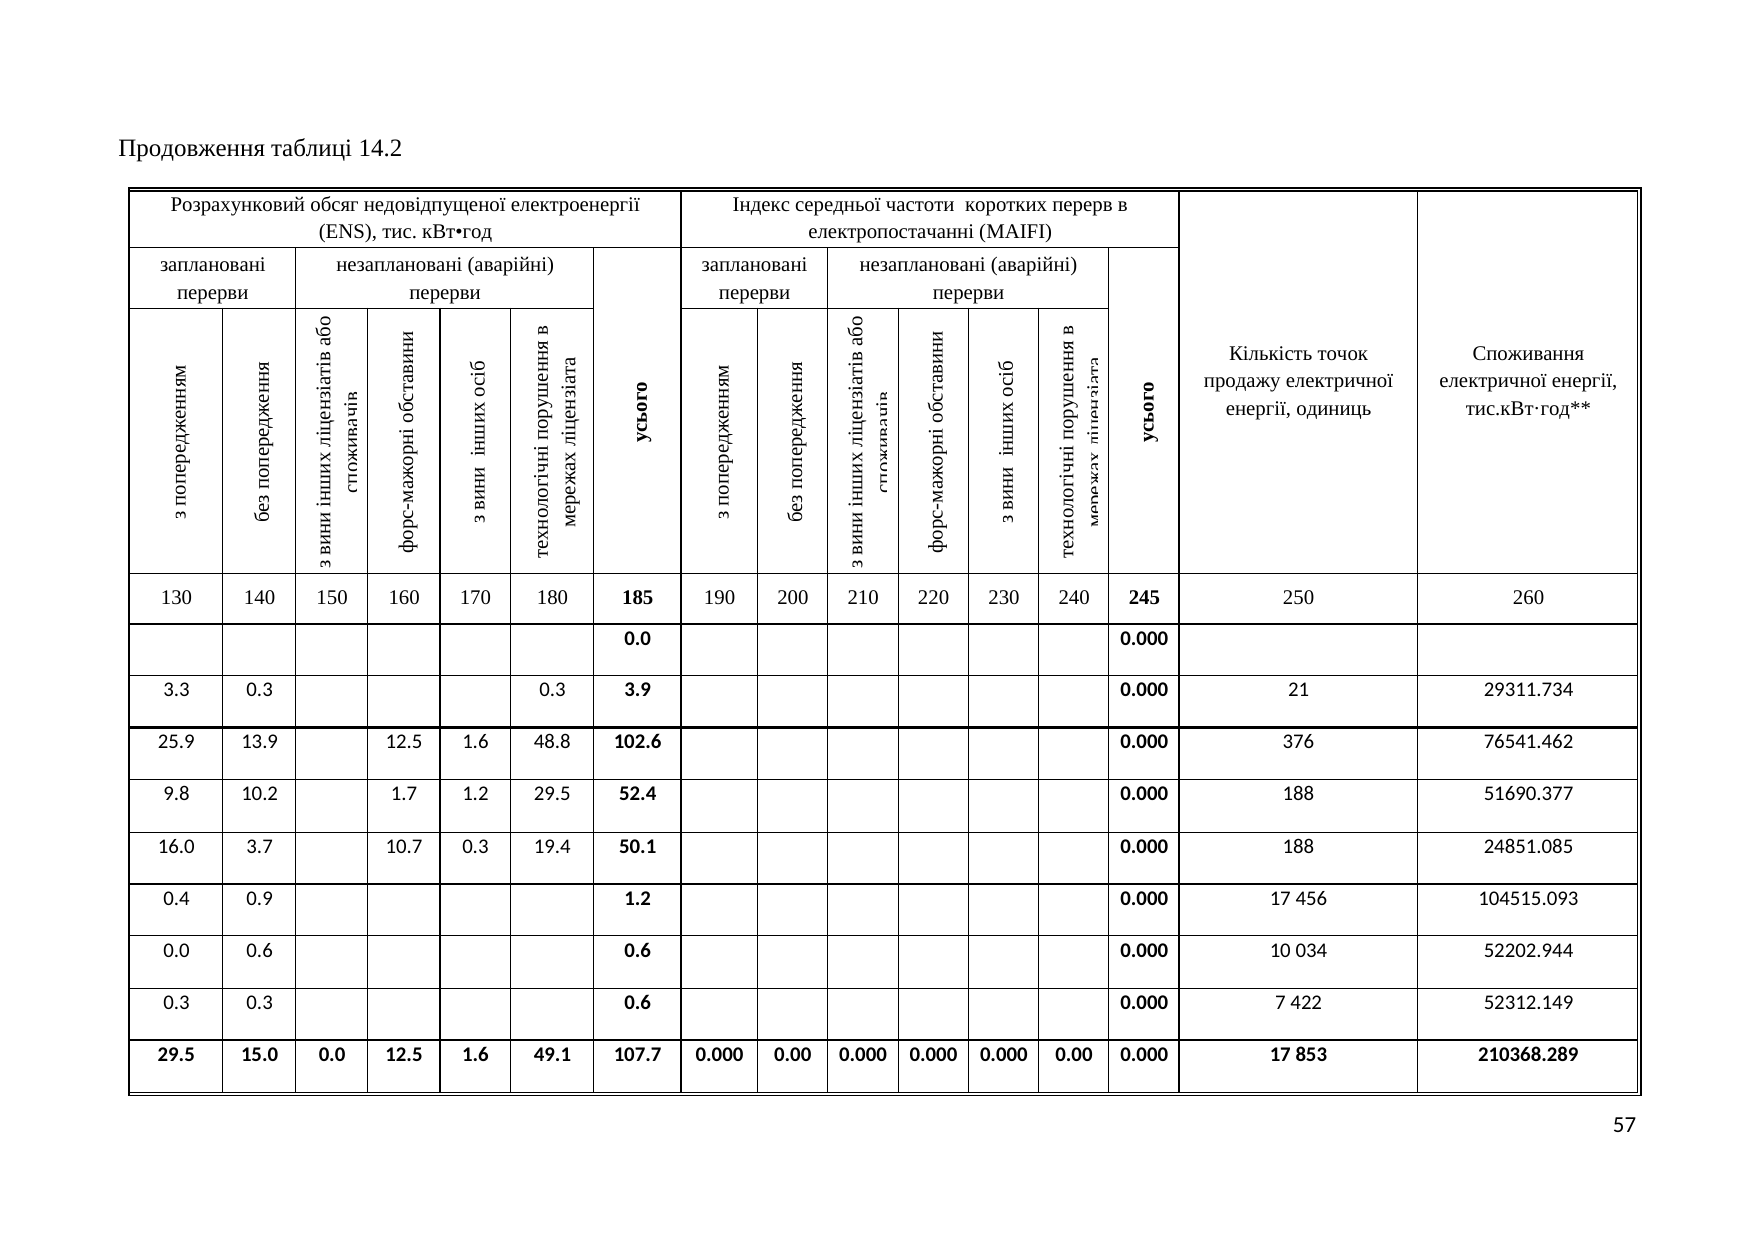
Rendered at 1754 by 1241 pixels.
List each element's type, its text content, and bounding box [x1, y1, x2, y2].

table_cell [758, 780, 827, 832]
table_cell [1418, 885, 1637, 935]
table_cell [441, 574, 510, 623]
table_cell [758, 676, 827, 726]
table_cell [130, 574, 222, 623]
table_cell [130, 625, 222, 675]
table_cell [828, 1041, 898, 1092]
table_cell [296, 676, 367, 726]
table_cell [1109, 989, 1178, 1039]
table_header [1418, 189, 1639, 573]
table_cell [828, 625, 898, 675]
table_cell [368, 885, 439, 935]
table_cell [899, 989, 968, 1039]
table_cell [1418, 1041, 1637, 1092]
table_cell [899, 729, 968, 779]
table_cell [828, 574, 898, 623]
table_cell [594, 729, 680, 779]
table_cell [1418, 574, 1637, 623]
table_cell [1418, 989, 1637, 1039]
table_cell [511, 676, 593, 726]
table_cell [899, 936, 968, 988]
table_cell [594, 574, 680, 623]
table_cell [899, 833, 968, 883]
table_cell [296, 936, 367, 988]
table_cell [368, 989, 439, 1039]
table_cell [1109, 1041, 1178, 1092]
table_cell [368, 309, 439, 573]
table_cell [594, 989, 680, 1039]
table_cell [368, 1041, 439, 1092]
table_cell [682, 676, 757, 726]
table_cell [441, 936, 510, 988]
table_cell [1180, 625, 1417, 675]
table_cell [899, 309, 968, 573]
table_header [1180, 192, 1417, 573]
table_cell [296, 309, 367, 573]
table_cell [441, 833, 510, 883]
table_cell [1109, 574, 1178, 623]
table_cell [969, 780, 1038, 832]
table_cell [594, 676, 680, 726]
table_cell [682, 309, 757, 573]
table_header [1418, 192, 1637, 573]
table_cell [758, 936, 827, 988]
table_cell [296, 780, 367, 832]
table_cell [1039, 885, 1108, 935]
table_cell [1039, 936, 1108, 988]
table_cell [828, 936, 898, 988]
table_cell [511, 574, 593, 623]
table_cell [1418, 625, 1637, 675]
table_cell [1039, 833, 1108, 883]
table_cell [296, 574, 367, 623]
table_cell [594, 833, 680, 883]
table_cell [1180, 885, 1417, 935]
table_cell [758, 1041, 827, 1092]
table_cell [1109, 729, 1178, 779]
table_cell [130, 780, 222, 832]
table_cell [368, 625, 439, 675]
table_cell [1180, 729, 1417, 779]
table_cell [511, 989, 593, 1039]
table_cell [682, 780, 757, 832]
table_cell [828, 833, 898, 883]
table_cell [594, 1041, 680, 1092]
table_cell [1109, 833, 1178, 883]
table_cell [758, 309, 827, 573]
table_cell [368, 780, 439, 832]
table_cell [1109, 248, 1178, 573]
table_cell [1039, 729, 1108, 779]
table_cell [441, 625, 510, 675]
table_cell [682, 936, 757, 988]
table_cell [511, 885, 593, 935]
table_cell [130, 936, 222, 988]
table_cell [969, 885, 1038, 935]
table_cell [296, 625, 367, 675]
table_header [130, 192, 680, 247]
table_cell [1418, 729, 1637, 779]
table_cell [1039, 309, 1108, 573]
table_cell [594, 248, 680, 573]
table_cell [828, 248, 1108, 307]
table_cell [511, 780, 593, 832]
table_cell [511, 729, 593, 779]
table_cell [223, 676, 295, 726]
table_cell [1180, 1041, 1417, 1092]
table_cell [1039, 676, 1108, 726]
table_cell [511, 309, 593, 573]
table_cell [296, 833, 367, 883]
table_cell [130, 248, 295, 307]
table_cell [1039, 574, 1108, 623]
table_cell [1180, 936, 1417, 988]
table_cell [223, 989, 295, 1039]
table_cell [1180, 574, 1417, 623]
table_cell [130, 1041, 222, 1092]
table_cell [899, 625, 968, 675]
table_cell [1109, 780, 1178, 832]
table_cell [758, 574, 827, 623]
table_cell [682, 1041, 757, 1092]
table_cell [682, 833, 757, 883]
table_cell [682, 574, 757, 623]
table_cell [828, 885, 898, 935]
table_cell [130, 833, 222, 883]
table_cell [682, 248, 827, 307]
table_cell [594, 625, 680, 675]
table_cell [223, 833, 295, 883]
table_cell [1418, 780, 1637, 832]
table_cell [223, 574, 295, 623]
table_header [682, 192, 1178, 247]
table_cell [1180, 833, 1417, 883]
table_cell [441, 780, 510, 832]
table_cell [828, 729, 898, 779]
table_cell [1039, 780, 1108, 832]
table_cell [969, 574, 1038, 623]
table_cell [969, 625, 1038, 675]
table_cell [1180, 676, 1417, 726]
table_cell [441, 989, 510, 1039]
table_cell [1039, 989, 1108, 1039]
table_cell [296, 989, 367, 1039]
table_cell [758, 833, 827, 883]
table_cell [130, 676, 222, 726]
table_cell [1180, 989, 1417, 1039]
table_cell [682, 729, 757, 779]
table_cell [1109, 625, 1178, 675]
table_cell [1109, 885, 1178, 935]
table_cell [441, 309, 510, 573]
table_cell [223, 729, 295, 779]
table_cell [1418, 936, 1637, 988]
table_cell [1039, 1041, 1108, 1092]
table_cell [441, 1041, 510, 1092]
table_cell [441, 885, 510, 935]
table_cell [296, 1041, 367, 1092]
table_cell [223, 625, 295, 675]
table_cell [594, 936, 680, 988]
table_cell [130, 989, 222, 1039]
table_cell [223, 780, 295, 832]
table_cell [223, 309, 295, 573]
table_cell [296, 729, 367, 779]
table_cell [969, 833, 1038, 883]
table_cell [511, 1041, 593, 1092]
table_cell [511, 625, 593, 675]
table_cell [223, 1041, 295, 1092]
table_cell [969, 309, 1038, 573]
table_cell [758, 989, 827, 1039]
text Продовження таблиці 14.2 [118, 133, 1636, 162]
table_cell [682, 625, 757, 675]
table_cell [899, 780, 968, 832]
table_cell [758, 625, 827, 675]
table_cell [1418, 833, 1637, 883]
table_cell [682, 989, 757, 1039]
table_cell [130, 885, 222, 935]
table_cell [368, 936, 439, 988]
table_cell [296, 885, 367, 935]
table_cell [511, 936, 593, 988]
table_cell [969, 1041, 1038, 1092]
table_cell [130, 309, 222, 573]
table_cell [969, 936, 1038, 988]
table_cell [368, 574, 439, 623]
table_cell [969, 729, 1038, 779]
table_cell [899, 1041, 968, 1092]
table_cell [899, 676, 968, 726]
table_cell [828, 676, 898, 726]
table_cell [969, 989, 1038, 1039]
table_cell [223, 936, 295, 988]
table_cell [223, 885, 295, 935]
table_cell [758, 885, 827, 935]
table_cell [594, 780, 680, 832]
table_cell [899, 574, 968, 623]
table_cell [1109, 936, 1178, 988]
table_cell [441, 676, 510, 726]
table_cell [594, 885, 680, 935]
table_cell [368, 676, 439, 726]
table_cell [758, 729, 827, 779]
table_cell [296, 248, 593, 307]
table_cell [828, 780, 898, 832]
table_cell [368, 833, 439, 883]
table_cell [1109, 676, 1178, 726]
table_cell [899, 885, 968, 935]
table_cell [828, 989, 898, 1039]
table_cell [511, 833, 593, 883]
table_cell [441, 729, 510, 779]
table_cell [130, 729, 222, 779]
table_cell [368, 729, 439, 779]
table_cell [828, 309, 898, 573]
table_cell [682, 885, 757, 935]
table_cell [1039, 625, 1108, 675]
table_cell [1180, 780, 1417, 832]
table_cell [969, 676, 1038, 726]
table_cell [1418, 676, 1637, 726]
